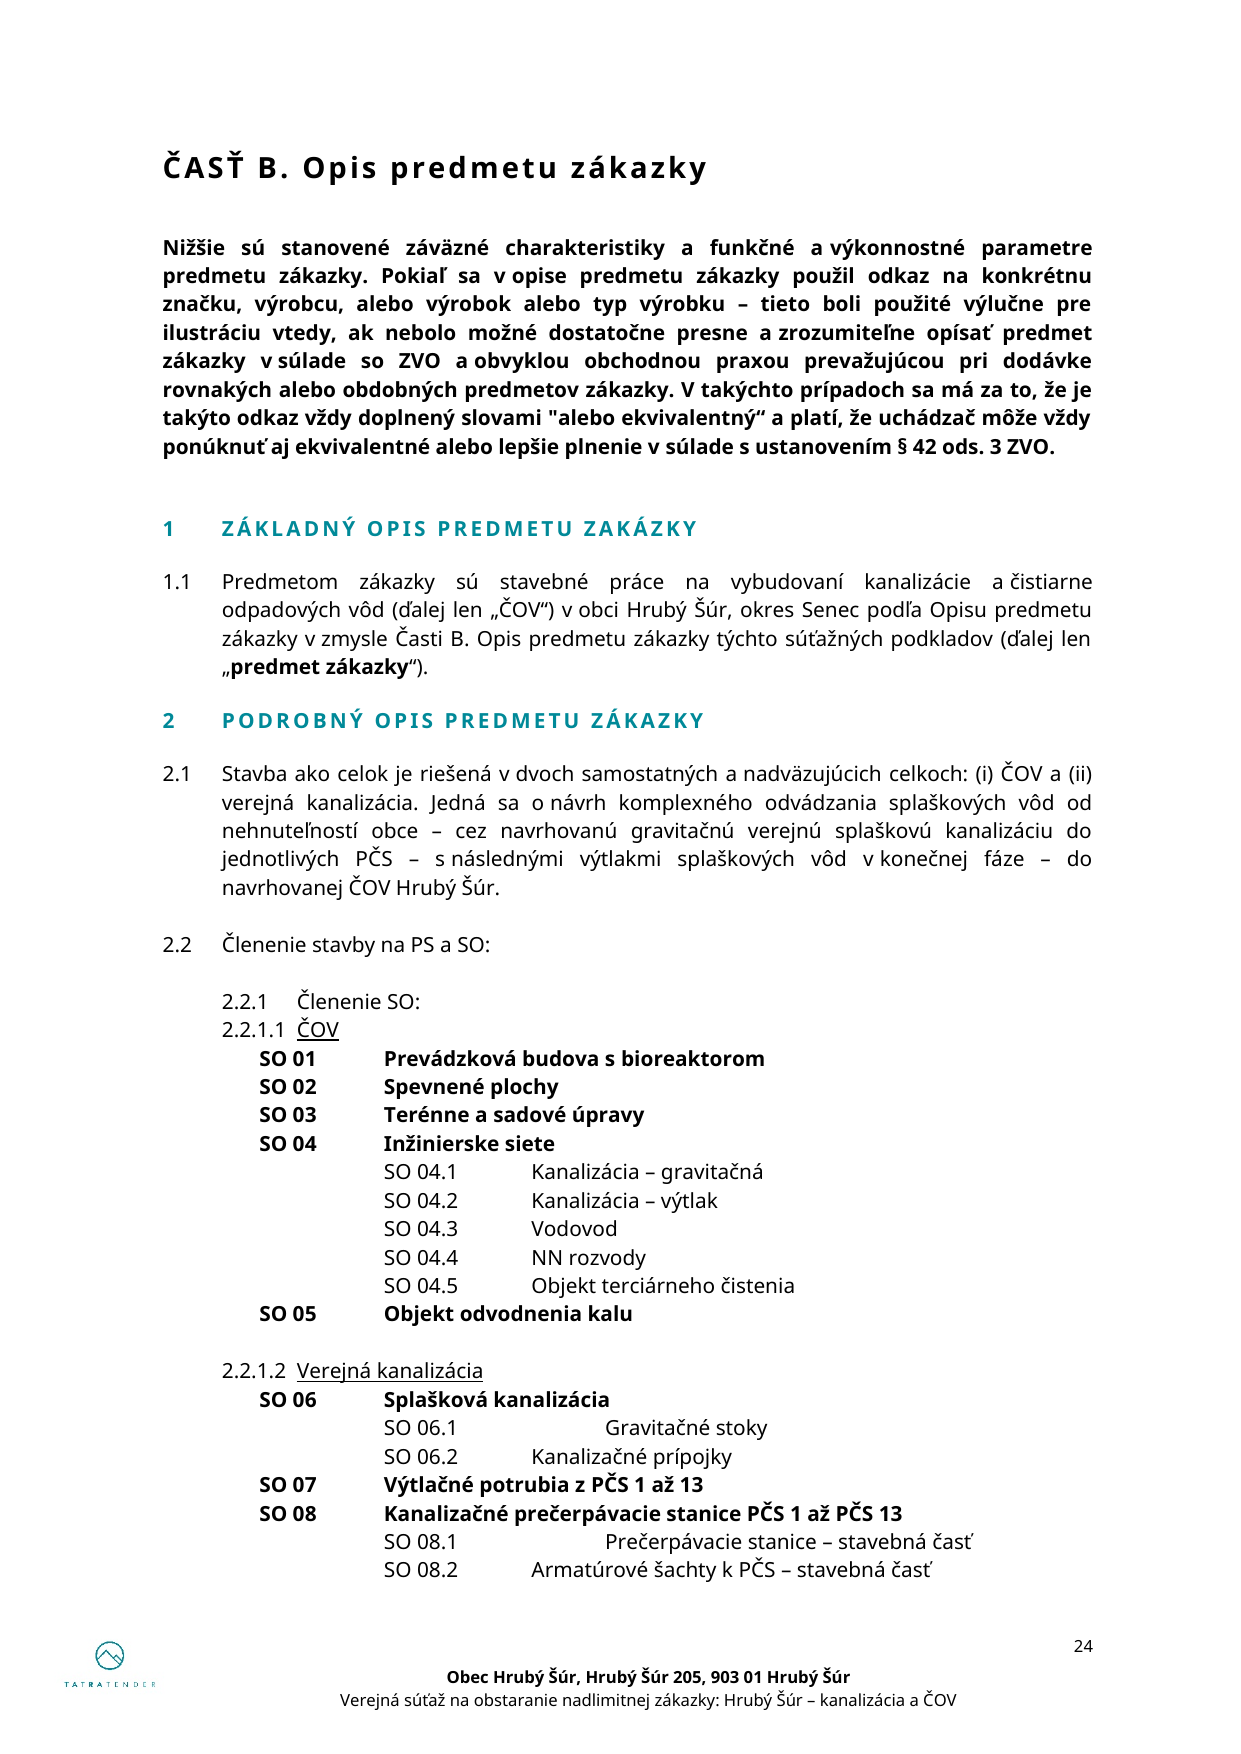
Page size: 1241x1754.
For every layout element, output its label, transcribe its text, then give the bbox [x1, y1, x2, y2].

subtitle Podrobný opis predmetu zákazky [162, 706, 1093, 734]
list Členenie stavby na PS a SO: [162, 930, 1093, 958]
subtitle Základný opis Predmetu zakázky [162, 514, 1093, 542]
text SO 05 Objekt odvodnenia kalu [200, 1299, 1093, 1328]
list ČOV [222, 1015, 1093, 1044]
text SO 04.3 Vodovod [200, 1214, 1093, 1243]
list Členenie SO: [222, 987, 1093, 1015]
text SO 08.2 Armatúrové šachty k PČS – stavebná časť [200, 1556, 1093, 1584]
text SO 04.4 NN rozvody [200, 1243, 1093, 1271]
text SO 07 Výtlačné potrubia z PČS 1 až 13 [200, 1470, 1093, 1499]
text SO 04.2 Kanalizácia – výtlak [200, 1186, 1093, 1214]
text SO 04.1 Kanalizácia – gravitačná [200, 1157, 1093, 1186]
text ČASŤ B. Opis predmetu zákazky [162, 148, 1093, 187]
text SO 04 Inžinierske siete [200, 1129, 1093, 1157]
text Nižšie sú stanovené záväzné charakteristiky a funkčné a výkonnostné parametre predmetu zákazky. Pokiaľ sa v opise predmetu zákazky použil odkaz na konkrétnu značku, výrobcu, alebo výrobok alebo typ výrobku – tieto boli použité výlučne pre ilustráciu vtedy, ak nebolo možné dostatočne presne a zrozumiteľne opísať predmet zákazky v súlade so ZVO a obvyklou obchodnou praxou prevažujúcou pri dodávke rovnakých alebo obdobných predmetov zákazky. V takýchto prípadoch sa má za to, že je takýto odkaz vždy doplnený slovami "alebo ekvivalentný“ a platí, že uchádzač môže vždy ponúknuť aj ekvivalentné alebo lepšie plnenie v súlade s ustanovením § 42 ods. 3 ZVO. [162, 233, 1093, 460]
text SO 06.2 Kanalizačné prípojky [200, 1442, 1093, 1470]
text SO 04.5 Objekt terciárneho čistenia [200, 1271, 1093, 1299]
text SO 08 Kanalizačné prečerpávacie stanice PČS 1 až PČS 13 [200, 1499, 1093, 1527]
text SO 01 Prevádzková budova s bioreaktorom [200, 1044, 1093, 1072]
picture [43, 1617, 176, 1711]
list Stavba ako celok je riešená v dvoch samostatných a nadväzujúcich celkoch: (i) ČOV a (ii) verejná kanalizácia. Jedná sa o návrh komplexného odvádzania splaškových vôd od nehnuteľností obce – cez navrhovanú gravitačnú verejnú splaškovú kanalizáciu do jednotlivých PČS – s následnými výtlakmi splaškových vôd v konečnej fáze – do navrhovanej ČOV Hrubý Šúr. [162, 759, 1093, 901]
subtitle Predmetom zákazky sú stavebné práce na vybudovaní kanalizácie a čistiarne odpadových vôd (ďalej len „ČOV“) v obci Hrubý Šúr, okres Senec podľa Opisu predmetu zákazky v zmysle Časti B. Opis predmetu zákazky týchto súťažných podkladov (ďalej len „predmet zákazky“). [162, 567, 1093, 681]
list Verejná kanalizácia [222, 1356, 1093, 1385]
text SO 06 Splašková kanalizácia [200, 1385, 1093, 1413]
text SO 08.1 Prečerpávacie stanice – stavebná časť [200, 1527, 1093, 1556]
text SO 06.1 Gravitačné stoky [200, 1413, 1093, 1442]
text SO 03 Terénne a sadové úpravy [200, 1101, 1093, 1129]
text SO 02 Spevnené plochy [200, 1072, 1093, 1101]
